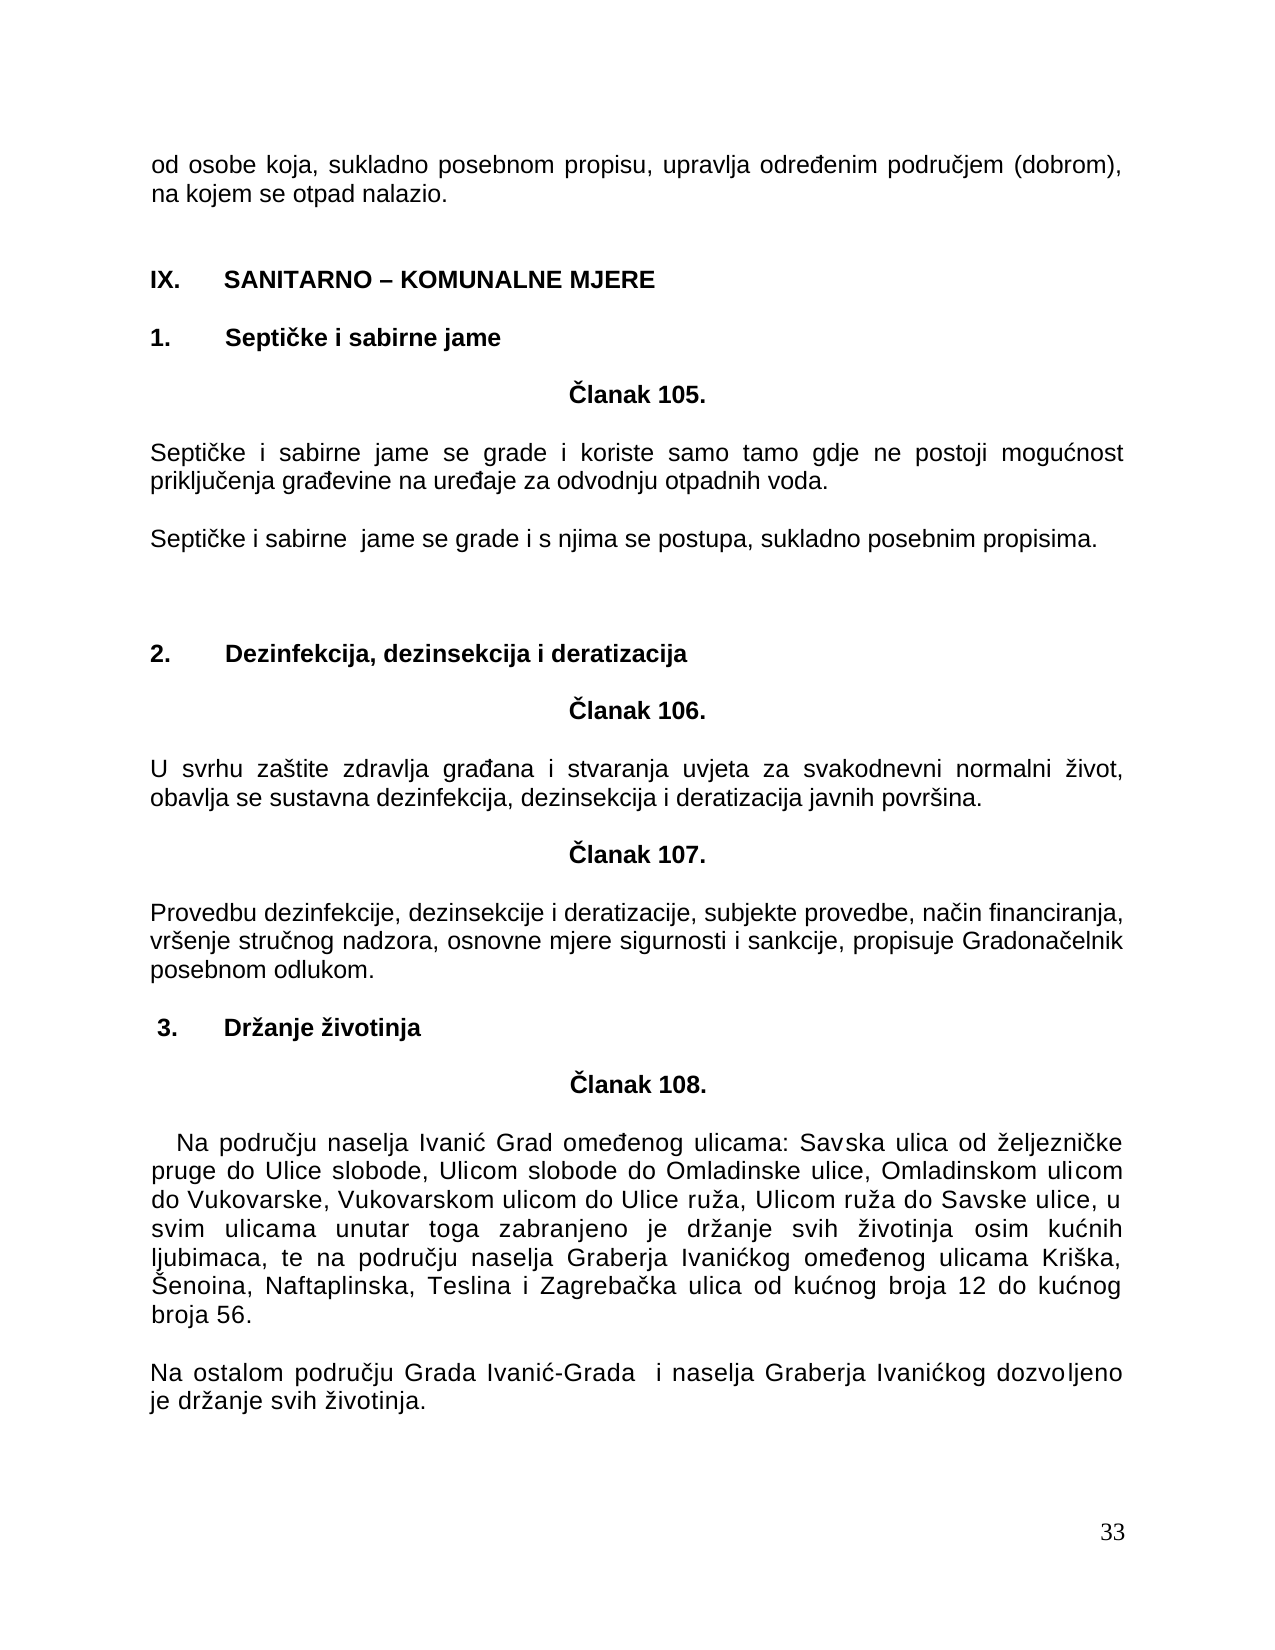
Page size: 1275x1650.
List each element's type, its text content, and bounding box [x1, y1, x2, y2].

text IX. SANITARNO – KOMUNALNE MJERE [150, 265, 1125, 294]
text 2. Dezinfekcija, dezinsekcija i deratizacija [150, 639, 1125, 667]
text 3. Držanje životinja [150, 1012, 1125, 1041]
text Septičke i sabirne jame se grade i koriste samo tamo gdje ne postoji mogućnost priključenja građevine na uređaje za odvodnju otpadnih voda. [150, 437, 1125, 495]
text Na ostalom području Grada Ivanić-Grada i naselja Graberja Ivanićkog dozvoljeno je držanje svih životinja. [150, 1357, 1122, 1415]
text Članak 106. [150, 696, 1125, 725]
text svim ulicama unutar toga zabranjeno je držanje svih životinja osim kućnih ljubimaca, te na području naselja Graberja Ivanićkog omeđenog ulicama Kriška, Šenoina, Naftaplinska, Teslina i Zagrebačka ulica od kućnog broja 12 do kućnog broja 56. [151, 1214, 1123, 1329]
text U svrhu zaštite zdravlja građana i stvaranja uvjeta za svakodnevni normalni život, obavlja se sustavna dezinfekcija, dezinsekcija i deratizacija javnih površina. [150, 754, 1125, 811]
text Članak 105. [150, 380, 1125, 409]
text Septičke i sabirne jame se grade i s njima se postupa, sukladno posebnim propisima. [150, 524, 1125, 552]
text Na području naselja Ivanić Grad omeđenog ulicama: Savska ulica od željezničke pruge do Ulice slobode, Ulicom slobode do Omladinske ulice, Omladinskom ulicom do Vukovarske, Vukovarskom ulicom do Ulice ruža, Ulicom ruža do Savske ulice, u [151, 1127, 1123, 1214]
text Članak 108. [151, 1070, 1125, 1099]
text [151, 150, 1123, 207]
text Članak 107. [150, 840, 1125, 869]
text Provedbu dezinfekcije, dezinsekcije i deratizacije, subjekte provedbe, način financiranja, vršenje stručnog nadzora, osnovne mjere sigurnosti i sankcije, propisuje Gradonačelnik posebnom odlukom. [150, 897, 1125, 984]
text 1. Septičke i sabirne jame [150, 322, 1125, 351]
